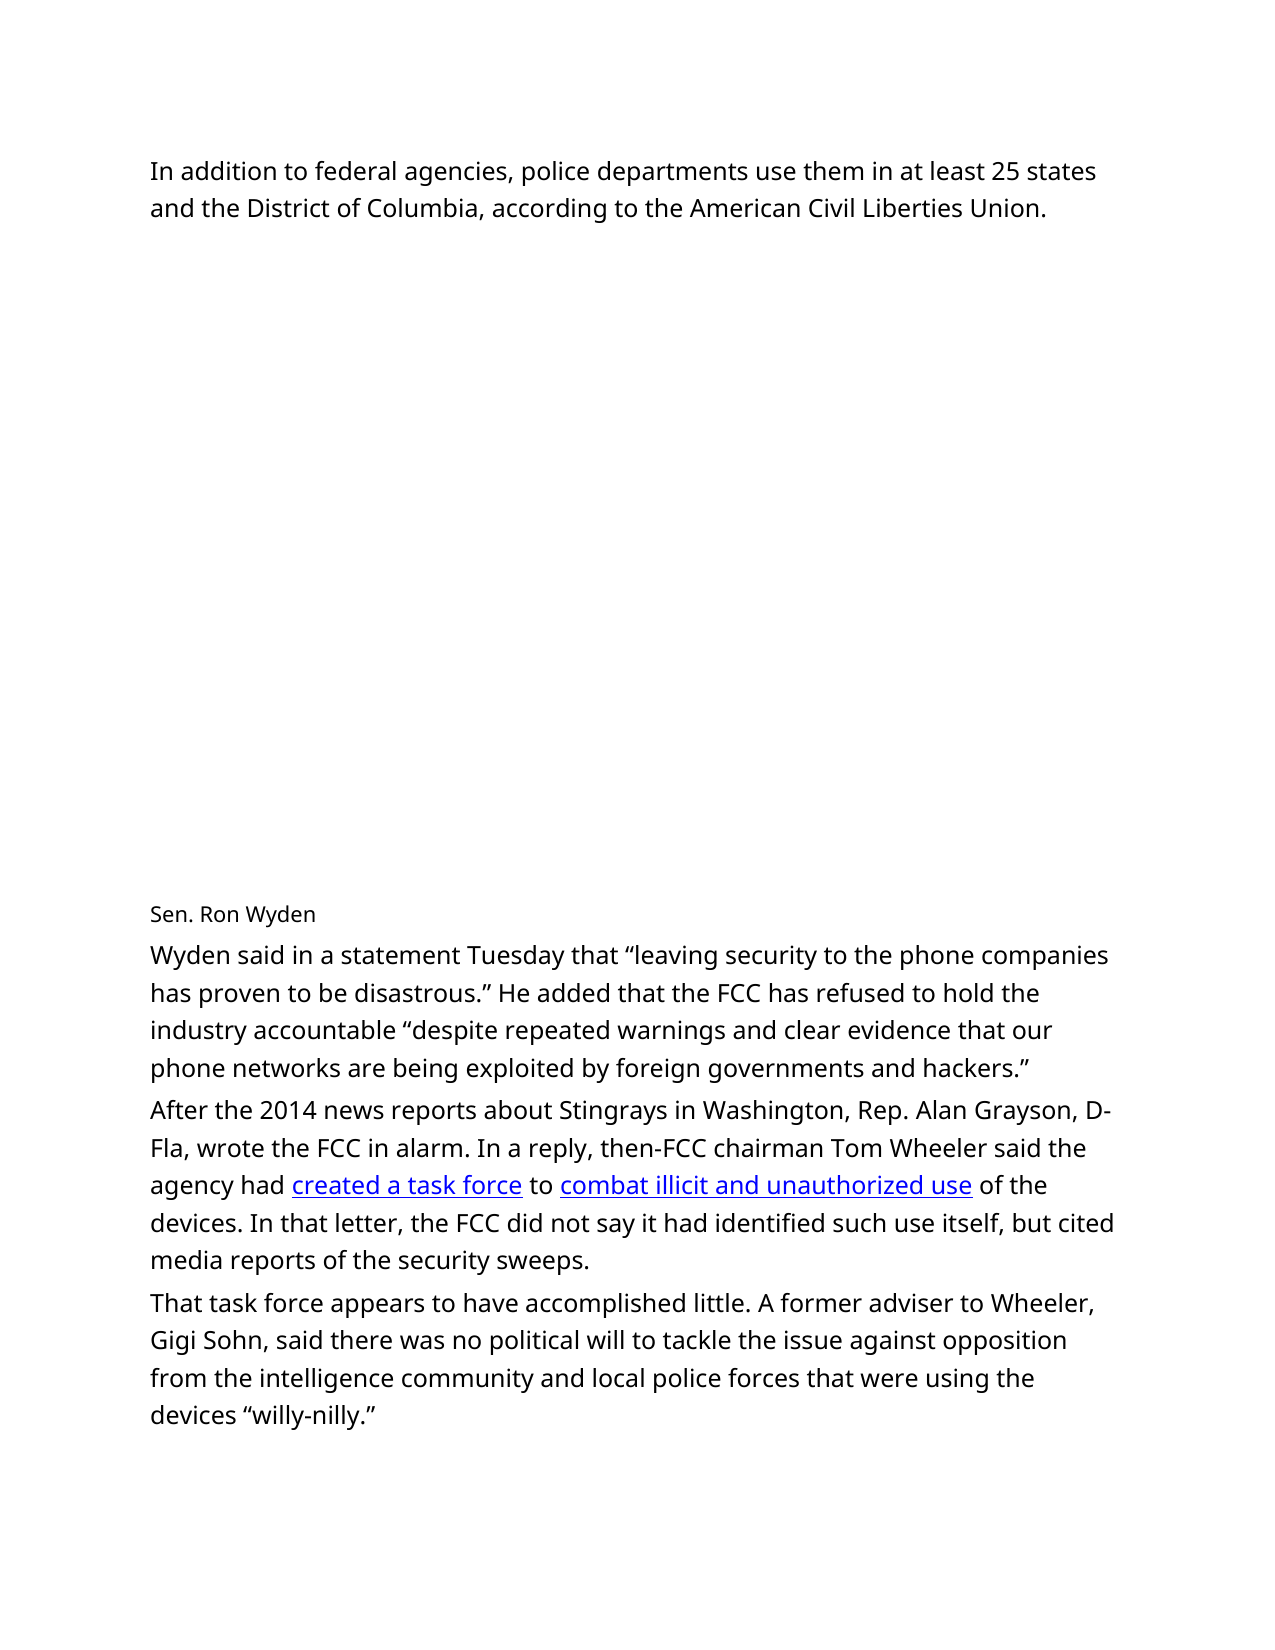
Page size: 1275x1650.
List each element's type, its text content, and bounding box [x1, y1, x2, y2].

text After the 2014 news reports about Stingrays in Washington, Rep. Alan Grayson, D-Fla, wrote the FCC in alarm. In a reply, then-FCC chairman Tom Wheeler said the agency had created a task force to combat illicit and unauthorized use of the devices. In that letter, the FCC did not say it had identified such use itself, but cited media reports of the security sweeps. [150, 1089, 1125, 1277]
text Sen. Ron Wyden [150, 892, 1125, 929]
text In addition to federal agencies, police departments use them in at least 25 states and the District of Columbia, according to the American Civil Liberties Union. [150, 150, 1125, 225]
text Wyden said in a statement Tuesday that “leaving security to the phone companies has proven to be disastrous.” He added that the FCC has refused to hold the industry accountable “despite repeated warnings and clear evidence that our phone networks are being exploited by foreign governments and hackers.” [150, 934, 1125, 1084]
text That task force appears to have accomplished little. A former adviser to Wheeler, Gigi Sohn, said there was no political will to tackle the issue against opposition from the intelligence community and local police forces that were using the devices “willy-nilly.” [150, 1282, 1125, 1432]
